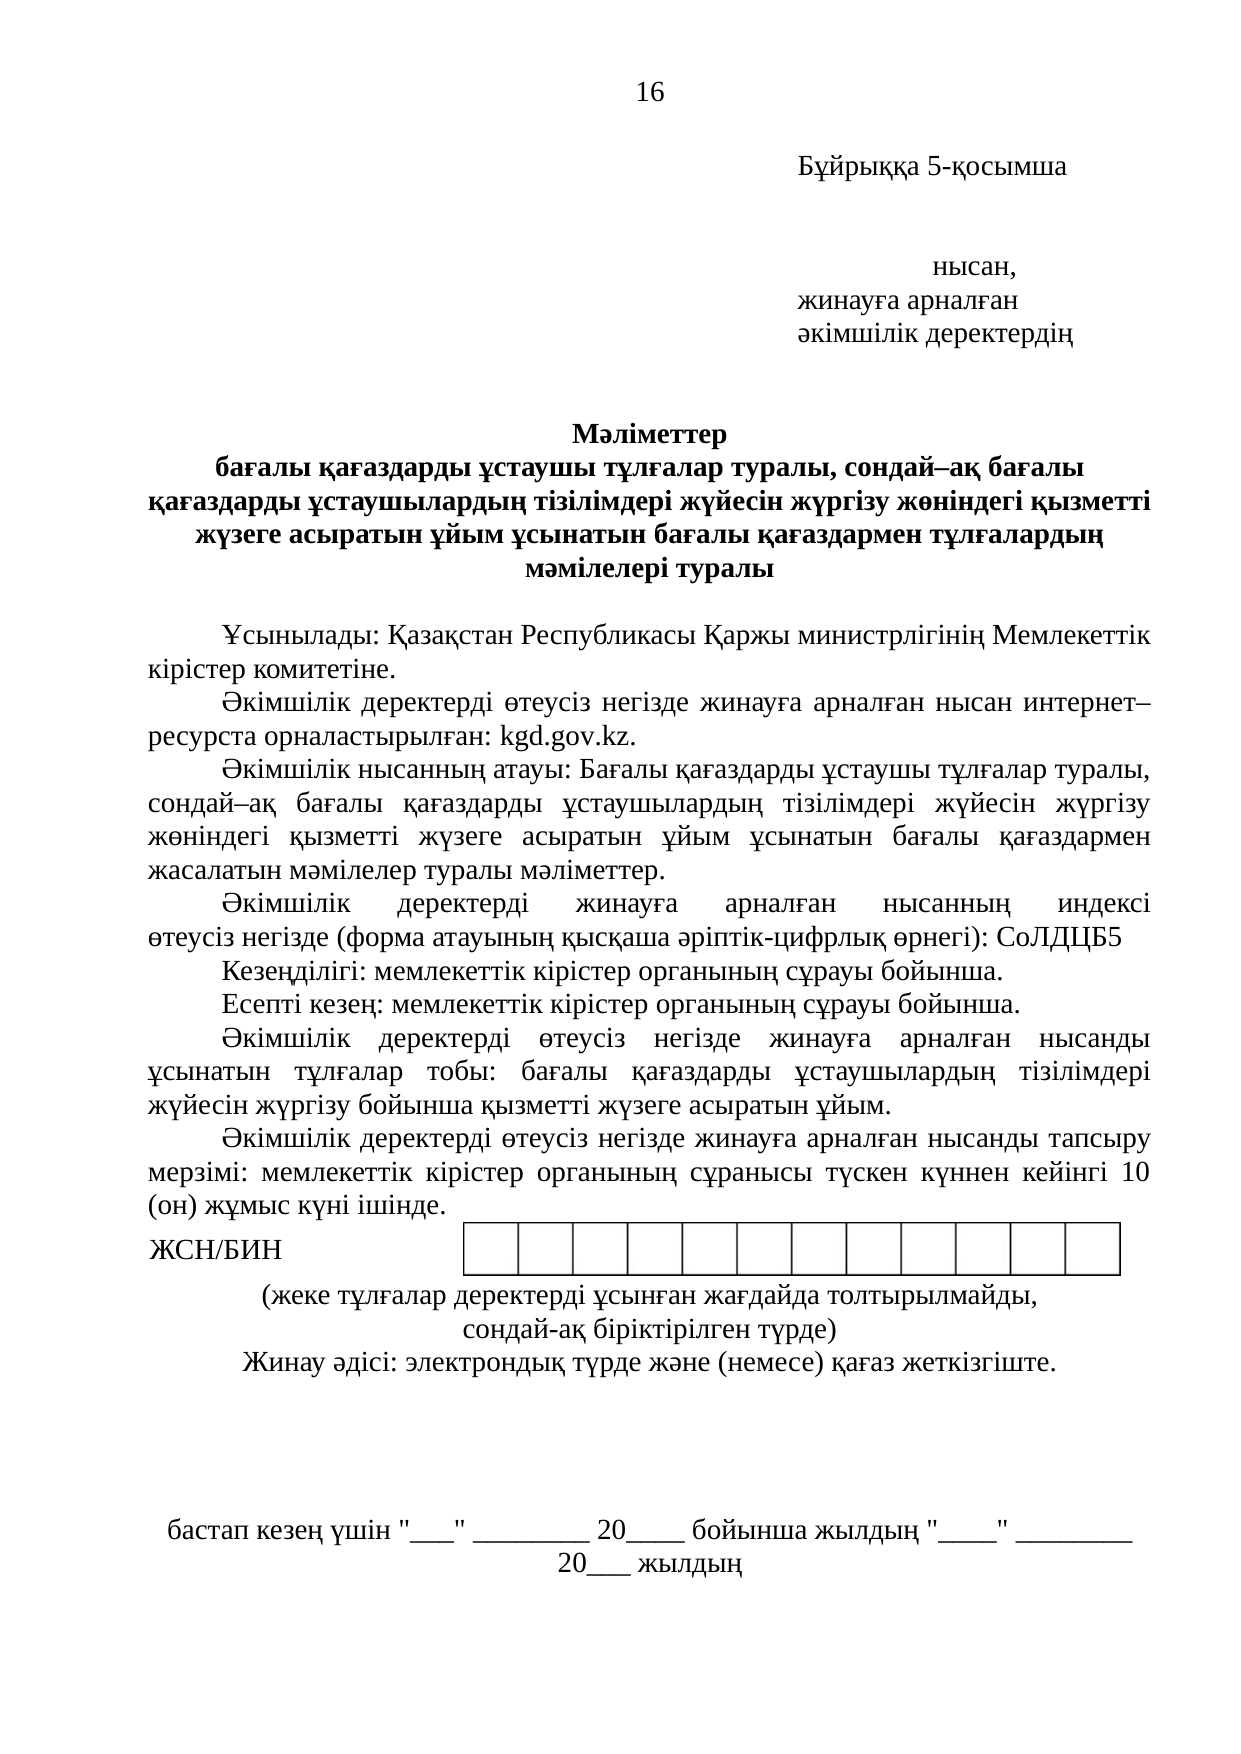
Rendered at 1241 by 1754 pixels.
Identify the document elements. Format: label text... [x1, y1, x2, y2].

text Әкімшілік деректерді өтеусіз негізде жинауға арналған нысан интернет–ресурста орналастырылған: kgd.gov.kz. [148, 684, 1152, 751]
text Әкімшілік деректерді жинауға арналған нысанның индексі өтеусіз негізде (форма атауының қысқаша әріптік-цифрлық өрнегі): СоЛДЦБ5 [148, 886, 1152, 953]
picture [463, 1222, 1121, 1276]
text жинауға арналған [797, 282, 1152, 315]
text сондай-ақ біріктірілген түрде) [148, 1311, 1152, 1344]
text Мәліметтер [148, 416, 1152, 449]
text (жеке тұлғалар деректерді ұсынған жағдайда толтырылмайды, [148, 1277, 1152, 1311]
text Әкімшілік нысанның атауы: Бағалы қағаздарды ұстаушы тұлғалар туралы, сондай–ақ бағалы қағаздарды ұстаушылардың тізілімдері жүйесін жүргізу жөніндегі қызметті жүзеге асыратын ұйым ұсынатын бағалы қағаздармен жасалатын мәмілелер туралы мәліметтер. [148, 751, 1152, 886]
table_header ЖСН/БИН [148, 1221, 309, 1277]
text Бұйрыққа 5-қосымша [797, 148, 1152, 181]
text Әкімшілік деректерді өтеусіз негізде жинауға арналған нысанды тапсыру мерзімі: мемлекеттік кірістер органының сұранысы түскен күннен кейінгі 10 (он) жұмыс күні ішінде. [148, 1120, 1152, 1221]
text Жинау әдісі: электрондық түрде және (немесе) қағаз жеткізгіште. [148, 1344, 1152, 1378]
text Ұсынылады: Қазақстан Республикасы Қаржы министрлігінің Мемлекеттік кірістер комитетіне. [148, 617, 1152, 684]
text нысан, [797, 248, 1152, 282]
text Есепті кезең: мемлекеттік кірістер органының сұрауы бойынша. [148, 986, 1152, 1020]
text әкімшілік деректердің [797, 315, 1152, 349]
table_header [309, 1221, 1122, 1277]
text бағалы қағаздарды ұстаушы тұлғалар туралы, сондай–ақ бағалы қағаздарды ұстаушылардың тізілімдері жүйесін жүргізу жөніндегі қызметті жүзеге асыратын ұйым ұсынатын бағалы қағаздармен тұлғалардың мәмілелері туралы [148, 449, 1152, 584]
text Әкімшілік деректерді өтеусіз негізде жинауға арналған нысанды ұсынатын тұлғалар тобы: бағалы қағаздарды ұстаушылардың тізілімдері жүйесін жүргізу бойынша қызметті жүзеге асыратын ұйым. [148, 1020, 1152, 1120]
text бастап кезең үшін "___" ________ 20____ бойынша жылдың "____" ________ 20___ жылдың [148, 1512, 1152, 1579]
text Кезеңділігі: мемлекеттік кірістер органының сұрауы бойынша. [148, 953, 1152, 986]
